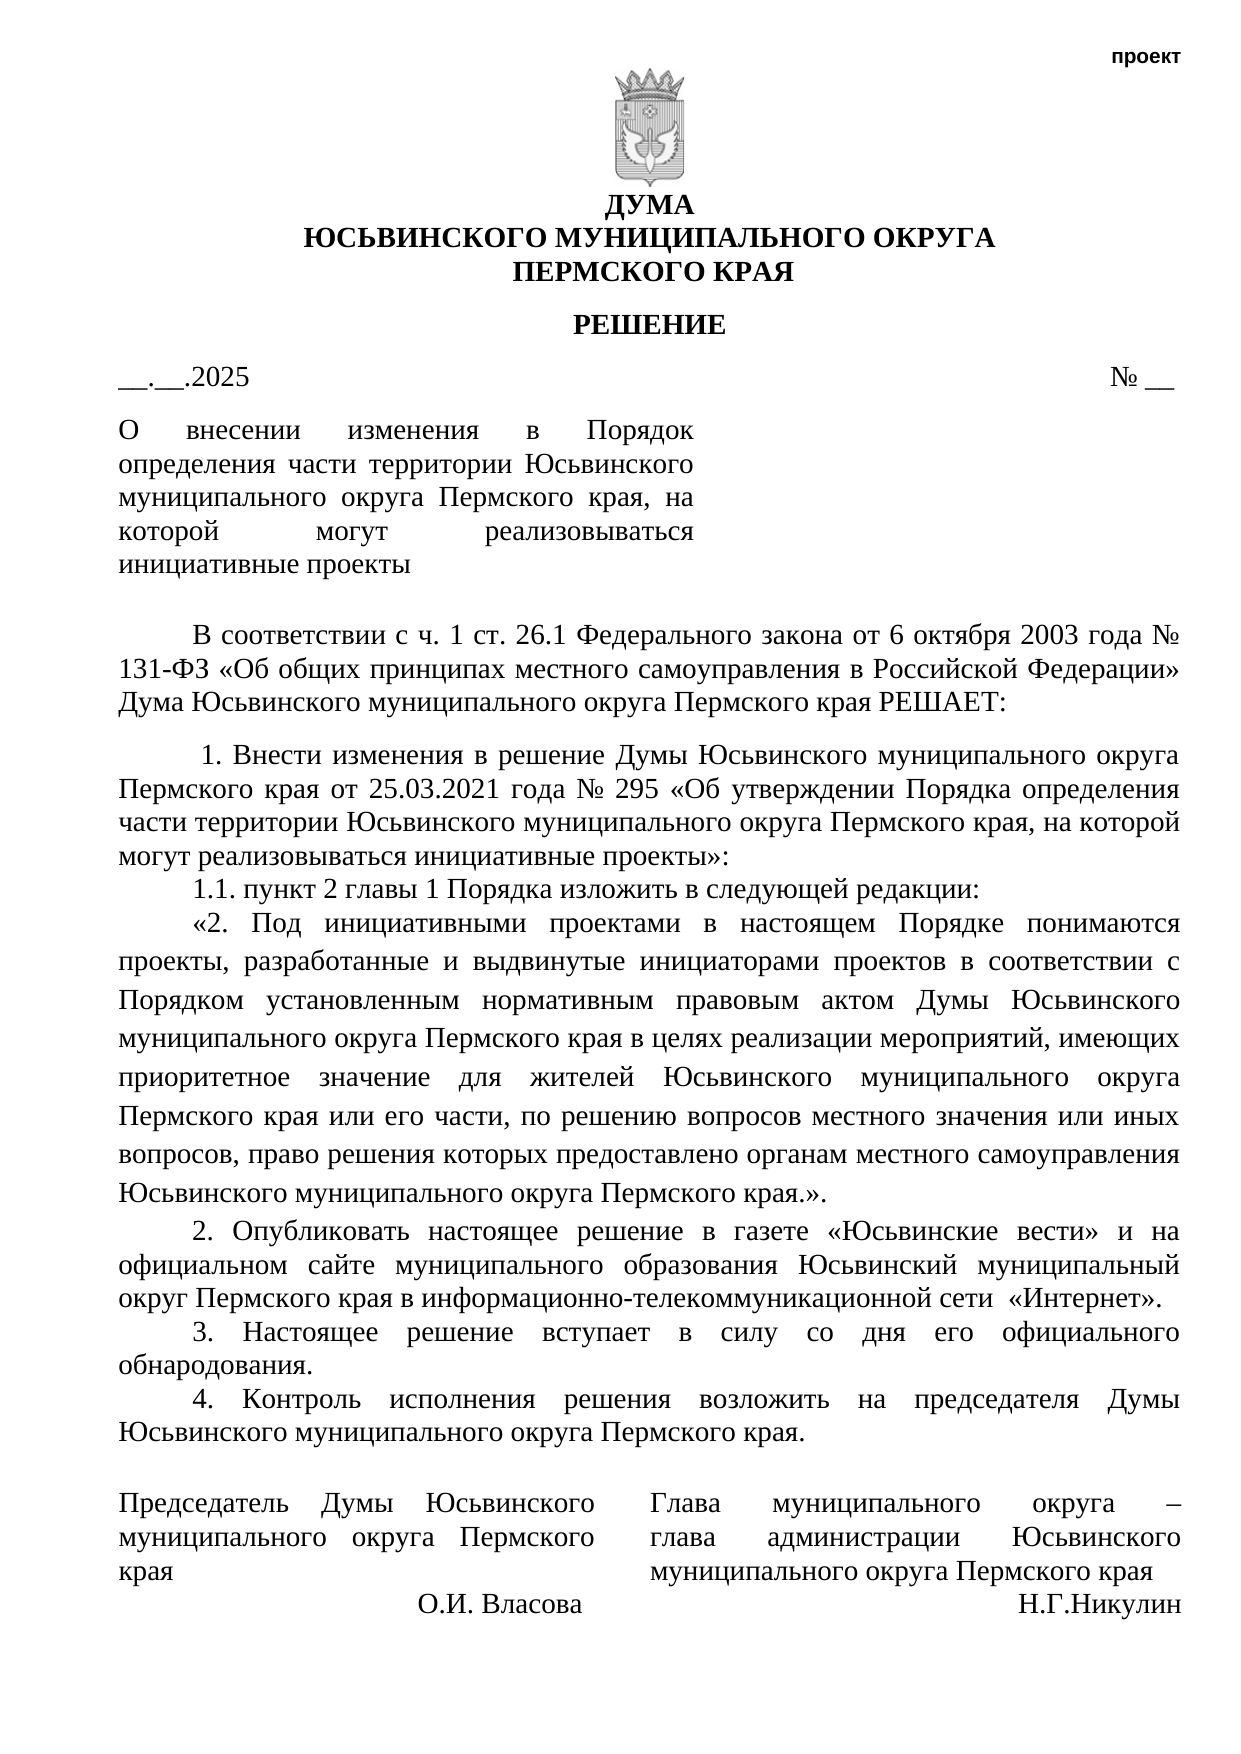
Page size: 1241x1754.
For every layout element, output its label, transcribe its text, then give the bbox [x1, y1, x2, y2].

title __.__.2025 № __ [118, 359, 1181, 393]
title ПЕРМСКОГО КРАЯ [118, 254, 1181, 288]
title ЮСЬВИНСКОГО МУНИЦИПАЛЬНОГО ОКРУГА [118, 221, 1181, 254]
title проект [118, 44, 1181, 68]
text «2. Под инициативными проектами в настоящем Порядке понимаются проекты, разработанные и выдвинутые инициаторами проектов в соответствии с Порядком установленным нормативным правовым актом Думы Юсьвинского муниципального округа Пермского края в целях реализации мероприятий, имеющих приоритетное значение для жителей Юсьвинского муниципального округа Пермского края или его части, по решению вопросов местного значения или иных вопросов, право решения которых предоставлено органам местного самоуправления Юсьвинского муниципального округа Пермского края.». [118, 905, 1181, 1208]
text 3. Настоящее решение вступает в силу со дня его официального обнародования. [118, 1314, 1181, 1381]
title ДУМА [118, 187, 1181, 221]
table_header Глава муниципального округа – глава администрации Юсьвинского муниципального округа Пермского края Н.Г.Никулин [606, 1486, 1181, 1620]
text 2. Опубликовать настоящее решение в газете «Юсьвинские вести» и на официальном сайте муниципального образования Юсьвинский муниципальный округ Пермского края в информационно-телекоммуникационной сети «Интернет». [118, 1213, 1181, 1314]
text 1.1. пункт 2 главы 1 Порядка изложить в следующей редакции: [118, 871, 1181, 905]
title РЕШЕНИЕ [118, 307, 1181, 340]
text 1. Внести изменения в решение Думы Юсьвинского муниципального округа Пермского края от 25.03.2021 года № 295 «Об утверждении Порядка определения части территории Юсьвинского муниципального округа Пермского края, на которой могут реализовываться инициативные проекты»: [118, 737, 1181, 871]
picture [615, 68, 685, 187]
text 4. Контроль исполнения решения возложить на председателя Думы Юсьвинского муниципального округа Пермского края. [118, 1381, 1181, 1448]
table_header Председатель Думы Юсьвинского муниципального округа Пермского края О.И. Власова [118, 1486, 606, 1620]
text О внесении изменения в Порядок определения части территории Юсьвинского муниципального округа Пермского края, на которой могут реализовываться инициативные проекты [118, 412, 694, 580]
text В соответствии с ч. 1 ст. 26.1 Федерального закона от 6 октября 2003 года № 131-ФЗ «Об общих принципах местного самоуправления в Российской Федерации» Дума Юсьвинского муниципального округа Пермского края РЕШАЕТ: [118, 617, 1181, 718]
